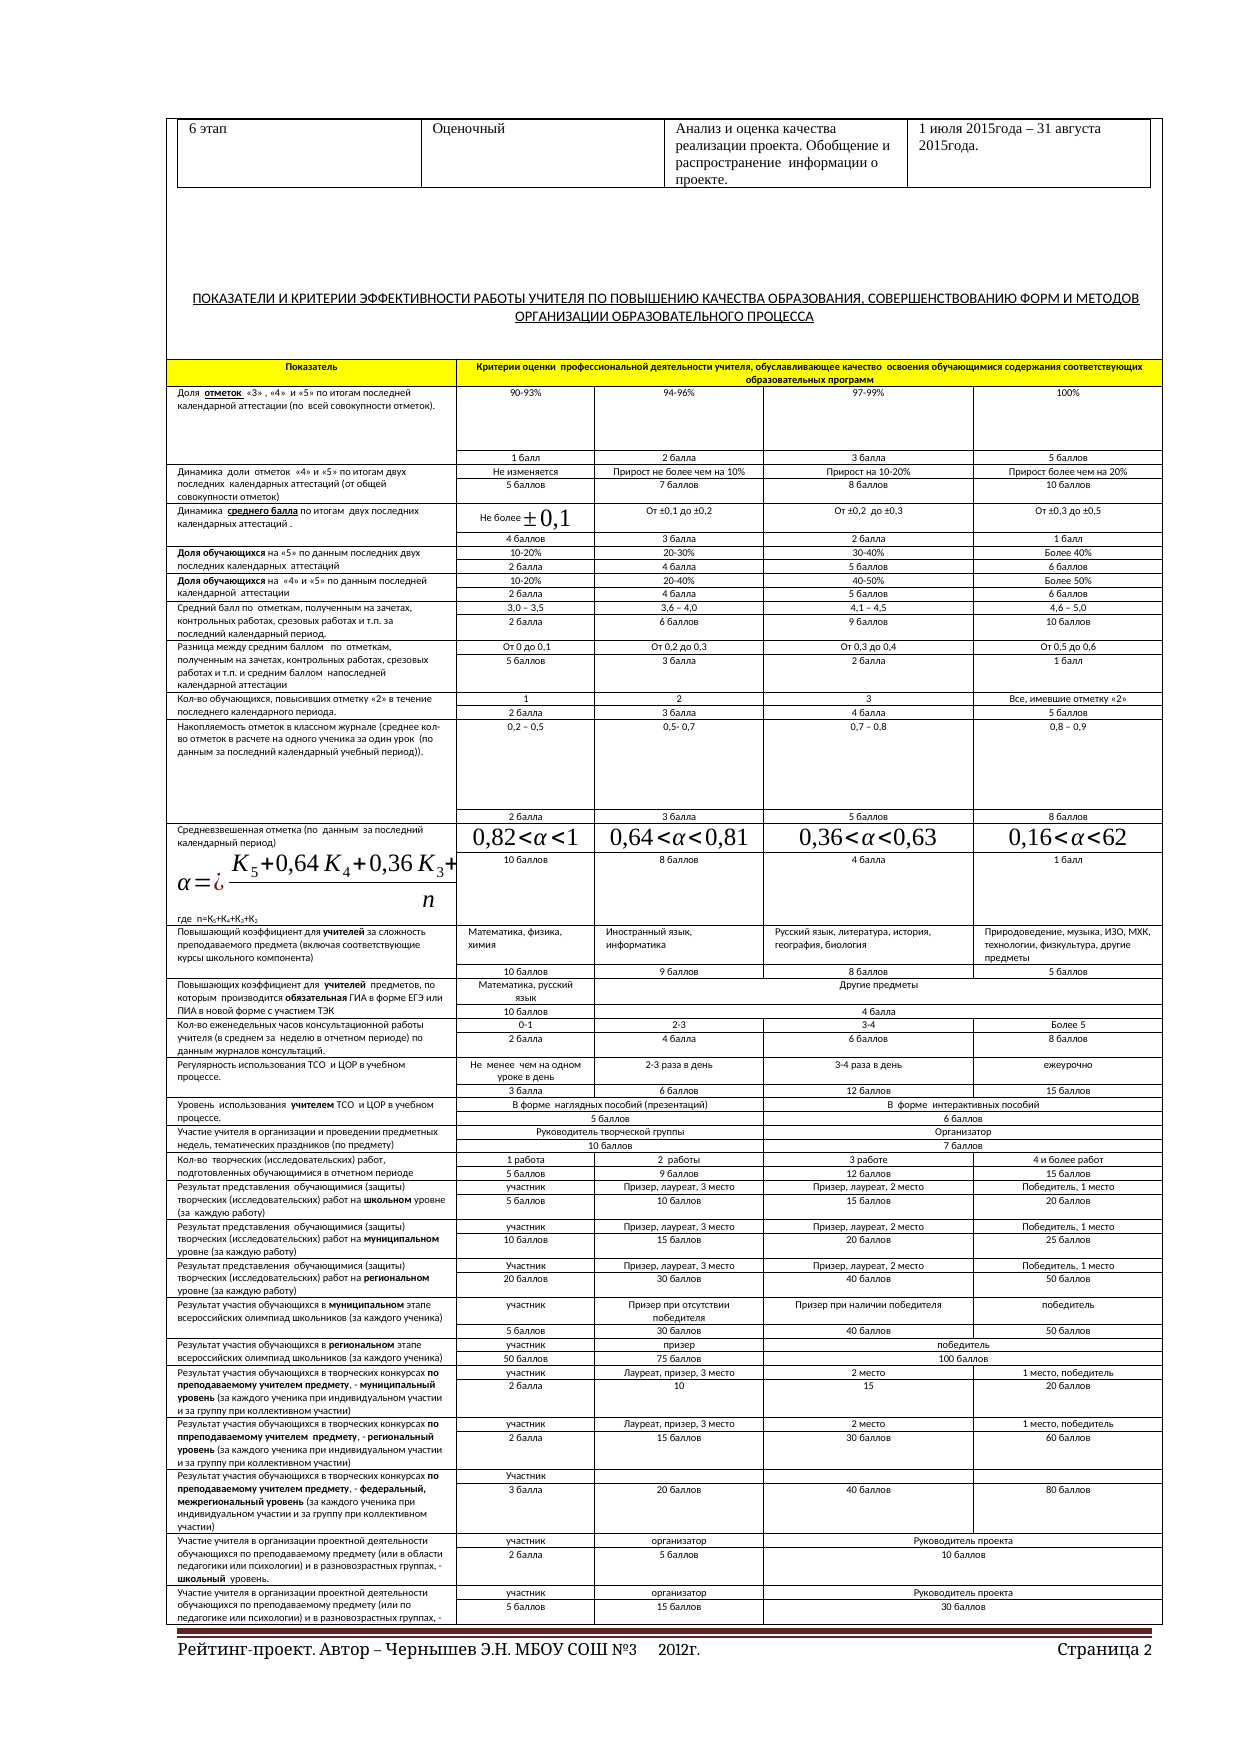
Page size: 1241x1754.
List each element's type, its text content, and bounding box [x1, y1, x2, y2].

table_cell Результат представления обучающимися (защиты) творческих (исследовательских) работ на региональном уровне (за каждую работу) [167, 1259, 456, 1297]
table_cell В форме интерактивных пособий [764, 1098, 1162, 1111]
table_cell 5 баллов [457, 655, 594, 692]
table_cell 3 балла [595, 810, 763, 823]
table_cell 4 балла [764, 706, 973, 719]
table_cell 15 баллов [764, 1195, 973, 1219]
table_cell 30 баллов [595, 1273, 763, 1297]
table_cell 10 баллов [764, 1548, 1162, 1585]
table_cell 3-4 раза в день [764, 1058, 973, 1083]
table_cell 9 баллов [595, 965, 763, 978]
table_cell Доля отметок «3» , «4» и «5» по итогам последней календарной аттестации (по всей совокупности отметок). [167, 387, 456, 464]
table_cell 10 баллов [974, 615, 1162, 640]
table_cell Призер при отсутствии победителя [595, 1298, 763, 1324]
table_cell 10 баллов [595, 1195, 763, 1219]
table_cell 2-3 [595, 1019, 763, 1032]
table_cell 40-50% [764, 574, 973, 587]
table_cell Кол-во обучающихся, повысивших отметку «2» в течение последнего календарного периода. [167, 693, 456, 719]
table_cell 2 балла [457, 1380, 594, 1417]
table_cell Кол-во творческих (исследовательских) работ, подготовленных обучающимися в отчетном периоде [167, 1153, 456, 1180]
table_cell Доля обучающихся на «5» по данным последних двух последних календарных аттестаций [167, 547, 456, 573]
table_cell Уровень использования учителем ТСО и ЦОР в учебном процессе. [167, 1098, 456, 1125]
table_cell Участник [457, 1259, 594, 1272]
table_cell 40 баллов [764, 1273, 973, 1297]
table_cell участник [457, 1366, 594, 1379]
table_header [167, 119, 1162, 359]
table_cell участник [457, 1418, 594, 1431]
table_cell Математика, русский язык [457, 979, 594, 1004]
table_cell 30 баллов [764, 1432, 973, 1469]
table_cell 90-93% [457, 387, 594, 450]
table_cell 2 балла [457, 588, 594, 601]
table_cell 2 балла [457, 810, 594, 823]
table_cell 100 баллов [764, 1352, 1162, 1365]
table_cell 3 работе [764, 1153, 973, 1166]
table_cell участник [457, 1298, 594, 1324]
table_cell 1 балл [974, 655, 1162, 692]
table_cell 12 баллов [764, 1167, 973, 1180]
table_cell 4 балла [595, 588, 763, 601]
table_cell 4 баллов [457, 533, 594, 546]
table_cell 4 балла [764, 853, 973, 925]
table_cell ежеурочно [974, 1058, 1162, 1083]
table_cell Средневзвешенная отметка (по данным за последний календарный период) где n=К5+К4+К3+К2 [167, 824, 456, 925]
table_cell 2-3 раза в день [595, 1058, 763, 1083]
table_cell 4 и более работ [974, 1153, 1162, 1166]
table_cell [974, 824, 1162, 852]
table_cell 2 место [764, 1418, 973, 1431]
table_cell 50 баллов [974, 1273, 1162, 1297]
table_cell 25 баллов [974, 1234, 1162, 1258]
table_cell Результат участия обучающихся в творческих конкурсах по преподаваемому учителем предмету, - муниципальный уровень (за каждого ученика при индивидуальном участии и за группу при коллективном участии) [167, 1366, 456, 1417]
table_cell 3 балла [595, 533, 763, 546]
table_cell 0,5- 0,7 [595, 720, 763, 809]
table_cell 20 баллов [764, 1234, 973, 1258]
table_cell 7 баллов [595, 479, 763, 503]
table_cell 9 баллов [595, 1167, 763, 1180]
table_cell 15 баллов [595, 1432, 763, 1469]
table_cell 1 балл [457, 451, 594, 464]
table_cell [764, 824, 973, 852]
table_cell 5 баллов [457, 1112, 763, 1125]
table_cell 0-1 [457, 1019, 594, 1032]
table_cell 97-99% [764, 387, 973, 450]
table_cell участник [457, 1586, 594, 1599]
table_cell В форме наглядных пособий (презентаций) [457, 1098, 763, 1111]
table_cell 2 место [764, 1366, 973, 1379]
table_cell Накопляемость отметок в классном журнале (среднее кол-во отметок в расчете на одного ученика за один урок (по данным за последний календарный учебный период)). [167, 720, 456, 823]
table_cell Прирост не более чем на 10% [595, 465, 763, 478]
table_cell Доля обучающихся на «4» и «5» по данным последней календарной аттестации [167, 574, 456, 601]
table_cell 100% [974, 387, 1162, 450]
table_cell 2 балла [457, 706, 594, 719]
table_cell 4 балла [595, 1033, 763, 1057]
table_cell 8 баллов [764, 479, 973, 503]
table_cell Результат участия обучающихся в творческих конкурсах по преподаваемому учителем предмету, - федеральный, межрегиональный уровень (за каждого ученика при индивидуальном участии и за группу при коллективном участии) [167, 1470, 456, 1533]
table_cell 30 баллов [764, 1600, 1162, 1624]
table_cell 10 баллов [457, 853, 594, 925]
table_cell Участие учителя в организации и проведении предметных недель, тематических праздников (по предмету) [167, 1126, 456, 1152]
table_cell 50 баллов [457, 1352, 594, 1365]
table_cell участник [457, 1534, 594, 1547]
table_cell 2 балла [457, 615, 594, 640]
table_cell 6 баллов [974, 588, 1162, 601]
table_cell Призер, лауреат, 2 место [764, 1220, 973, 1233]
table_cell 4 балла [595, 1005, 1162, 1018]
table_cell Результат представления обучающимися (защиты) творческих (исследовательских) работ на школьном уровне (за каждую работу) [167, 1181, 456, 1219]
table_cell 15 баллов [595, 1234, 763, 1258]
table_cell Более 5 [974, 1019, 1162, 1032]
table_cell Показатель [167, 360, 456, 386]
table_cell 9 баллов [764, 615, 973, 640]
table_cell Динамика доли отметок «4» и «5» по итогам двух последних календарных аттестаций (от общей совокупности отметок) [167, 465, 456, 503]
table_cell Природоведение, музыка, ИЗО, МХК, технологии, физкультура, другие предметы [974, 926, 1162, 964]
table_cell 60 баллов [974, 1432, 1162, 1469]
table_cell 5 баллов [974, 965, 1162, 978]
table_cell Не менее чем на одном уроке в день [457, 1058, 594, 1083]
table_cell От ±0,1 до ±0,2 [595, 504, 763, 532]
table_cell 10 [595, 1380, 763, 1417]
table_cell 5 баллов [764, 810, 973, 823]
table_cell От ±0,2 до ±0,3 [764, 504, 973, 532]
table_cell 1 балл [974, 853, 1162, 925]
table_cell Повышающий коэффициент для учителей за сложность преподаваемого предмета (включая соответствующие курсы школьного компонента) [167, 926, 456, 978]
table_cell 10 баллов [974, 479, 1162, 503]
table_cell 8 баллов [595, 853, 763, 925]
table_cell 15 баллов [974, 1167, 1162, 1180]
table_cell 15 баллов [595, 1600, 763, 1624]
table_cell 10 баллов [457, 1234, 594, 1258]
table_cell Критерии оценки профессиональной деятельности учителя, обуславливающее качество освоения обучающимися содержания соответствующих образовательных программ [457, 360, 1162, 386]
table_cell 2 балла [764, 533, 973, 546]
table_cell 3-4 [764, 1019, 973, 1032]
table_cell 8 баллов [974, 810, 1162, 823]
table_cell 3 балла [595, 655, 763, 692]
table_cell 20-40% [595, 574, 763, 587]
table_cell Повышающих коэффициент для учителей предметов, по которым производится обязательная ГИА в форме ЕГЭ или ПИА в новой форме с участием ТЭК [167, 979, 456, 1018]
table_cell [764, 1470, 973, 1482]
table_cell 2 балла [595, 451, 763, 464]
table_cell Не изменяется [457, 465, 594, 478]
table_cell 5 баллов [764, 560, 973, 573]
table_cell Призер, лауреат, 3 место [595, 1220, 763, 1233]
table_cell Динамика среднего балла по итогам двух последних календарных аттестаций . [167, 504, 456, 546]
table_cell 6 баллов [595, 615, 763, 640]
table_cell Результат представления обучающимися (защиты) творческих (исследовательских) работ на муниципальном уровне (за каждую работу) [167, 1220, 456, 1258]
table_cell Кол-во еженедельных часов консультационной работы учителя (в среднем за неделю в отчетном периоде) по данным журналов консультаций. [167, 1019, 456, 1057]
table_cell 20 баллов [974, 1380, 1162, 1417]
table_cell Прирост на 10-20% [764, 465, 973, 478]
table_cell Победитель, 1 место [974, 1220, 1162, 1233]
table_cell Результат участия обучающихся в муниципальном этапе всероссийских олимпиад школьников (за каждого ученика) [167, 1298, 456, 1337]
table_cell 6 баллов [764, 1112, 1162, 1125]
table_cell Руководитель проекта [764, 1586, 1162, 1599]
table_cell Призер при наличии победителя [764, 1298, 973, 1324]
table_cell организатор [595, 1534, 763, 1547]
table_cell 5 баллов [457, 1600, 594, 1624]
table_cell 5 баллов [595, 1548, 763, 1585]
table_cell 1 место, победитель [974, 1366, 1162, 1379]
table_cell организатор [595, 1586, 763, 1599]
table_cell 5 баллов [457, 1167, 594, 1180]
table_cell 2 работы [595, 1153, 763, 1166]
table_cell 75 баллов [595, 1352, 763, 1365]
table_cell 3 балла [764, 451, 973, 464]
table_cell 6 баллов [974, 560, 1162, 573]
table_cell 8 баллов [974, 1033, 1162, 1057]
table_cell 5 баллов [457, 479, 594, 503]
table_cell [595, 824, 763, 852]
table_cell 2 балла [457, 560, 594, 573]
table_cell 6 баллов [764, 1033, 973, 1057]
table_cell 2 балла [457, 1033, 594, 1057]
table_cell 5 баллов [974, 706, 1162, 719]
table_cell 20 баллов [457, 1273, 594, 1297]
table_cell [974, 1470, 1162, 1482]
table_cell 40 баллов [764, 1484, 973, 1533]
table_cell Участие учителя в организации проектной деятельности обучающихся по преподаваемому предмету (или по педагогике или психологии) и в разновозрастных группах, - муниципальный уровень. [167, 1586, 456, 1624]
table_cell Не более [457, 504, 594, 532]
table_cell 94-96% [595, 387, 763, 450]
table_cell 2 балла [457, 1432, 594, 1469]
table_cell 15 [764, 1380, 973, 1417]
table_cell 1 место, победитель [974, 1418, 1162, 1431]
table_cell 0,8 – 0,9 [974, 720, 1162, 809]
table_cell 5 баллов [974, 451, 1162, 464]
table_cell Призер, лауреат, 2 место [764, 1259, 973, 1272]
table_cell 4 балла [595, 560, 763, 573]
table_cell 3 балла [595, 706, 763, 719]
table_cell Руководитель проекта [764, 1534, 1162, 1547]
table_cell победитель [974, 1298, 1162, 1324]
table_cell [457, 824, 594, 852]
table_cell 5 баллов [457, 1195, 594, 1219]
table_cell Победитель, 1 место [974, 1259, 1162, 1272]
table_cell Результат участия обучающихся в региональном этапе всероссийских олимпиад школьников (за каждого ученика) [167, 1339, 456, 1365]
table_cell 10 баллов [457, 1005, 594, 1018]
table_cell 5 баллов [764, 588, 973, 601]
table_cell 80 баллов [974, 1484, 1162, 1533]
table_cell Регулярность использования ТСО и ЦОР в учебном процессе. [167, 1058, 456, 1097]
table_cell Более 50% [974, 574, 1162, 587]
table_cell 0,2 – 0,5 [457, 720, 594, 809]
table_cell Иностранный язык, информатика [595, 926, 763, 964]
table_cell 20 баллов [595, 1484, 763, 1533]
table_cell [595, 1470, 763, 1482]
table_cell 2 балла [457, 1548, 594, 1585]
table_cell Результат участия обучающихся в творческих конкурсах по ппреподаваемому учителем предмету, - региональный уровень (за каждого ученика при индивидуальном участии и за группу при коллективном участии) [167, 1418, 456, 1469]
table_cell 1 работа [457, 1153, 594, 1166]
table_cell Русский язык, литература, история, география, биология [764, 926, 973, 964]
table_cell 3 балла [457, 1484, 594, 1533]
table_cell Математика, физика, химия [457, 926, 594, 964]
table_cell Разница между средним баллом по отметкам, полученным на зачетах, контрольных работах, срезовых работах и т.п. и средним баллом напоследней календарной аттестации [167, 641, 456, 692]
table_cell 2 балла [764, 655, 973, 692]
table_cell участник [457, 1220, 594, 1233]
table_cell От ±0,3 до ±0,5 [974, 504, 1162, 532]
table_cell Лауреат, призер, 3 место [595, 1366, 763, 1379]
table_cell 8 баллов [764, 965, 973, 978]
table_cell 0,7 – 0,8 [764, 720, 973, 809]
table_cell 20 баллов [974, 1195, 1162, 1219]
table_cell Прирост более чем на 20% [974, 465, 1162, 478]
table_cell 10-20% [457, 574, 594, 587]
table_cell Призер, лауреат, 3 место [595, 1259, 763, 1272]
table_cell Средний балл по отметкам, полученным на зачетах, контрольных работах, срезовых работах и т.п. за последний календарный период. [167, 602, 456, 640]
table_cell Лауреат, призер, 3 место [595, 1418, 763, 1431]
table_cell Участие учителя в организации проектной деятельности обучающихся по преподаваемому предмету (или в области педагогики или психологии) и в разновозрастных группах, - школьный уровень. [167, 1534, 456, 1585]
table_cell Другие предметы [595, 979, 1162, 1004]
table_cell 10 баллов [457, 965, 594, 978]
table_cell 1 балл [974, 533, 1162, 546]
